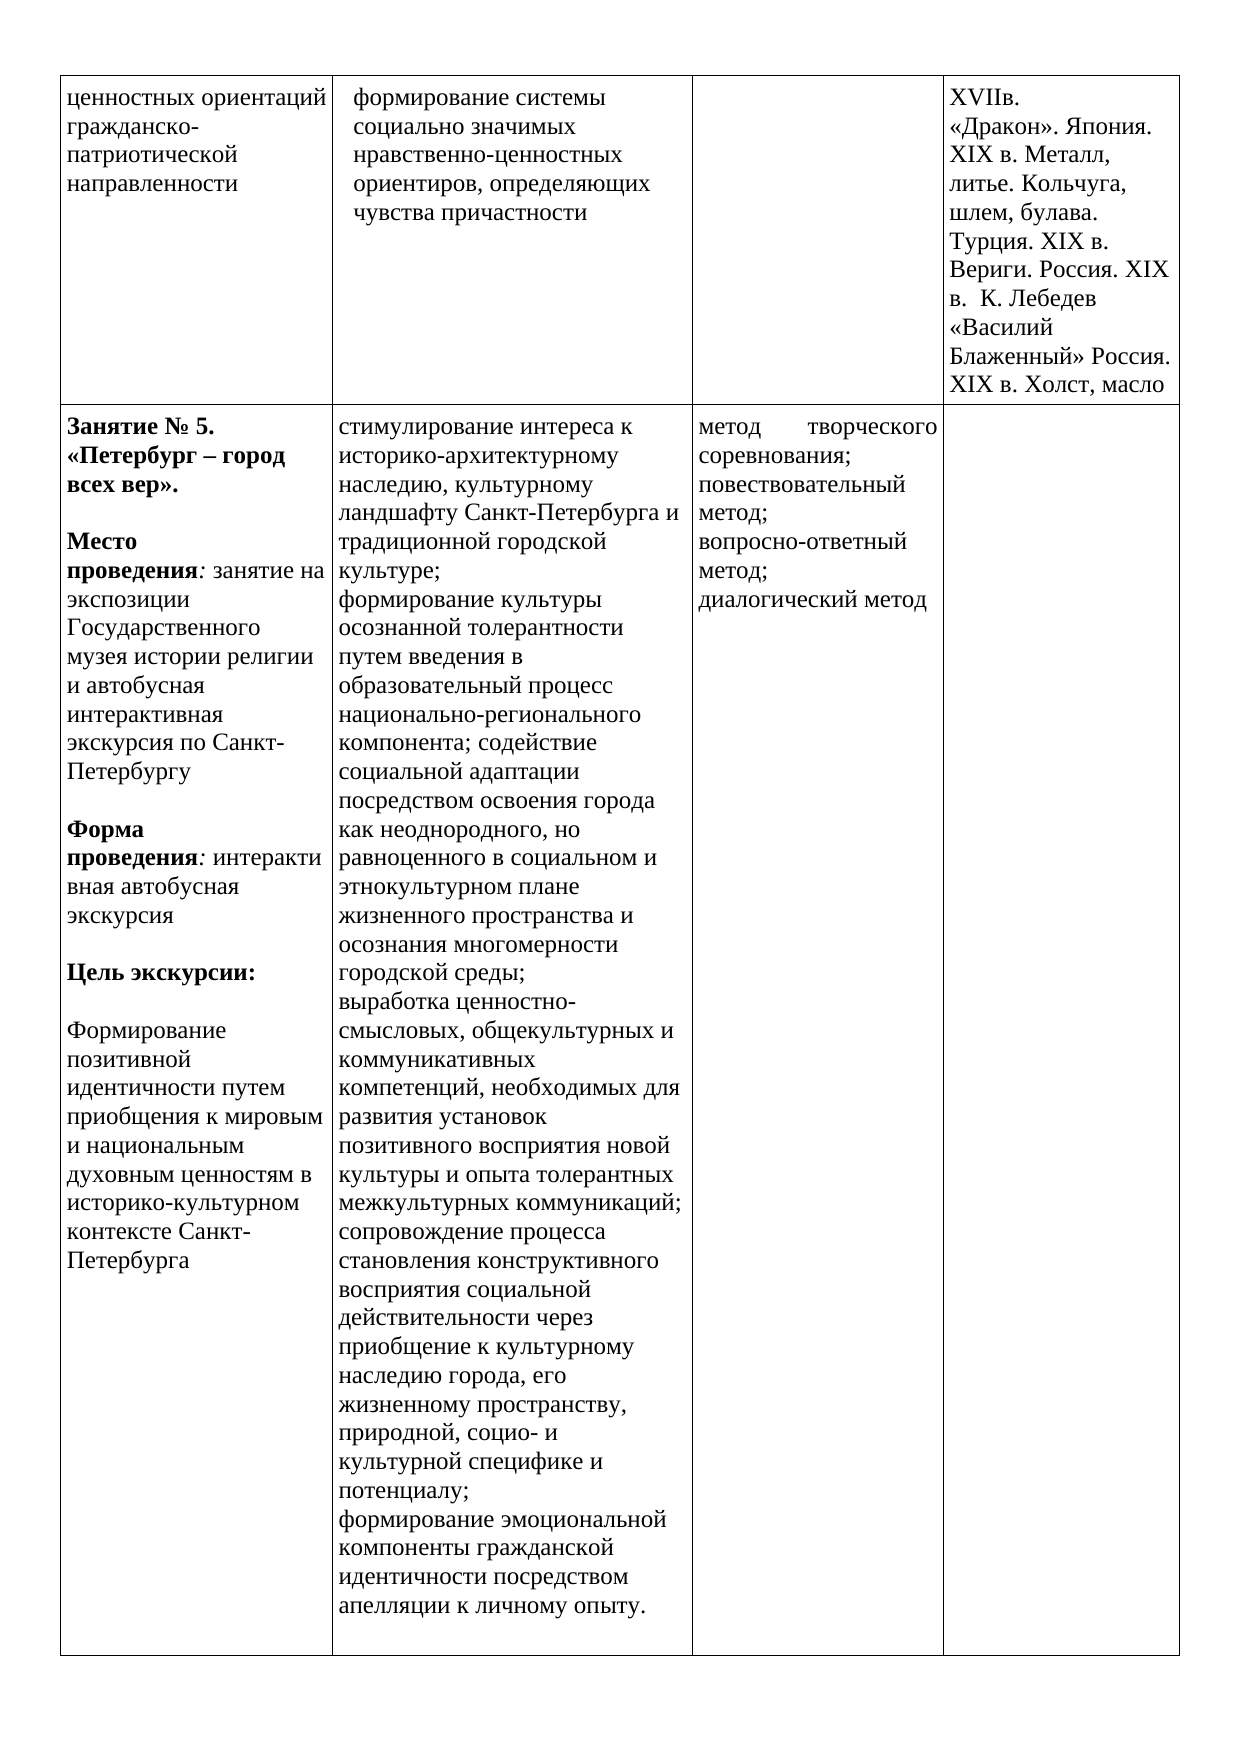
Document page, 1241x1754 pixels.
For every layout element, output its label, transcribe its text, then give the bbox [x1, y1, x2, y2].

table_cell стимулирование интереса к историко-архитектурному наследию, культурному ландшафту Санкт-Петербурга и традиционной городской культуре; формирование культуры осознанной толерантности путем введения в образовательный процесс национально-регионального компонента; содействие социальной адаптации посредством освоения города как неоднородного, но равноценного в социальном и этнокультурном плане жизненного пространства и осознания многомерности городской среды; выработка ценностно-смысловых, общекультурных и коммуникативных компетенций, необходимых для развития установок позитивного восприятия новой культуры и опыта толерантных межкультурных коммуникаций; сопровождение процесса становления конструктивного восприятия социальной действительности через приобщение к культурному наследию города, его жизненному пространству, природной, социо- и культурной специфике и потенциалу; формирование эмоциональной компоненты гражданской идентичности посредством апелляции к личному опыту. [333, 405, 692, 1655]
table_cell [944, 405, 1179, 1655]
table_cell Занятие № 5. «Петербург – город всех вер». Место проведения: занятие на экспозиции Государственного музея истории религии и автобусная интерактивная экскурсия по Санкт-Петербургу Форма проведения: интерактивная автобусная экскурсия Цель экскурсии: Формирование позитивной идентичности путем приобщения к мировым и национальным духовным ценностям в историко-культурном контексте Санкт-Петербурга [61, 405, 332, 1655]
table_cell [61, 76, 332, 404]
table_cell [944, 76, 1179, 404]
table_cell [693, 76, 943, 404]
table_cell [333, 76, 692, 404]
table_cell метод творческого соревнования; повествовательный метод; вопросно-ответный метод; диалогический метод [693, 405, 943, 1655]
